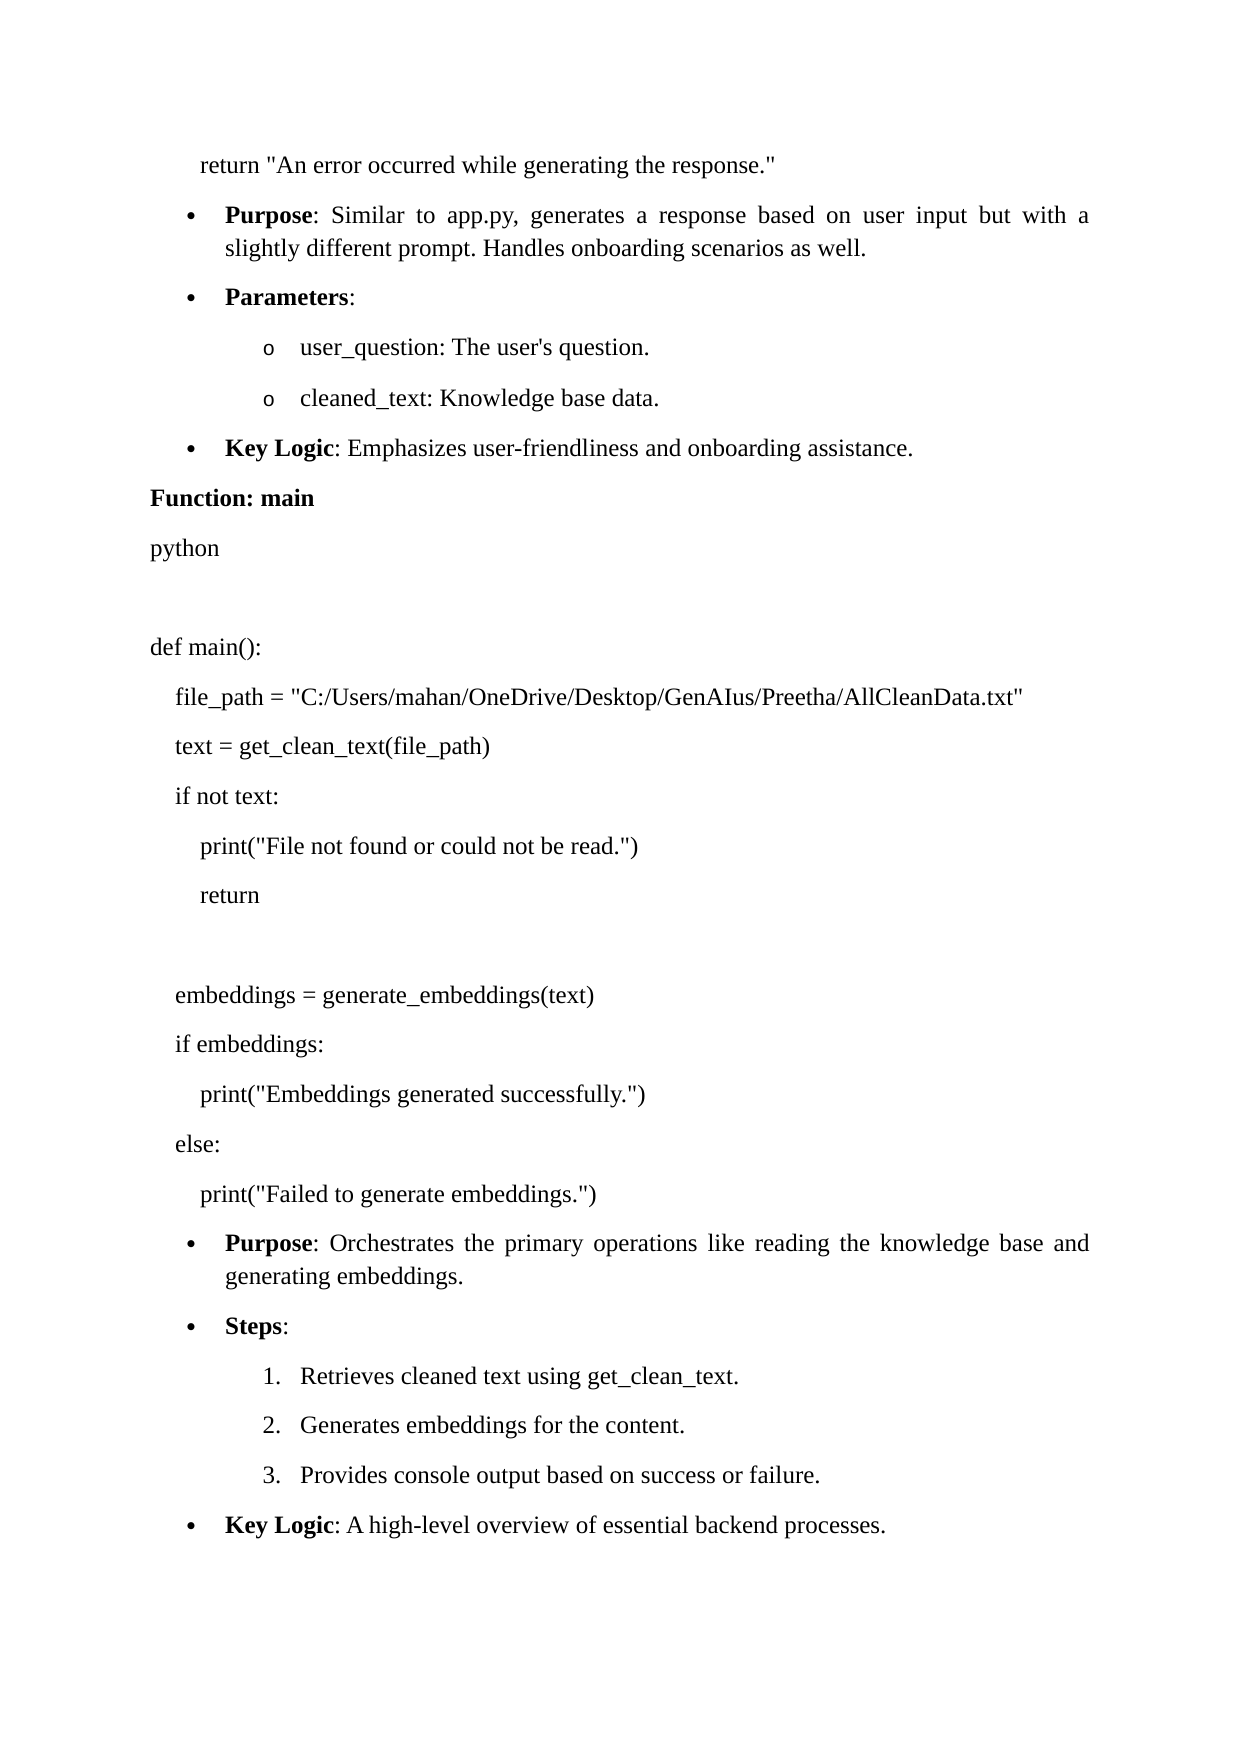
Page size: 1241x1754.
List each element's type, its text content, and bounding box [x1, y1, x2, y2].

text def main(): [150, 632, 1090, 661]
list Purpose: Similar to app.py, generates a response based on user input but with a slightly different prompt. Handles onboarding scenarios as well. [187, 200, 1090, 261]
text print("File not found or could not be read.") [150, 831, 1090, 859]
text embeddings = generate_embeddings(text) [150, 980, 1090, 1009]
text if not text: [150, 781, 1090, 810]
text return "An error occurred while generating the response." [150, 150, 1090, 179]
list Provides console output based on success or failure. [262, 1460, 1090, 1489]
text else: [150, 1129, 1090, 1158]
list Generates embeddings for the content. [262, 1410, 1090, 1439]
list Purpose: Orchestrates the primary operations like reading the knowledge base and generating embeddings. [187, 1228, 1090, 1290]
text print("Embeddings generated successfully.") [150, 1079, 1090, 1108]
list Key Logic: A high-level overview of essential backend processes. [187, 1510, 1090, 1538]
list cleaned_text: Knowledge base data. [262, 383, 1090, 412]
text file_path = "C:/Users/mahan/OneDrive/Desktop/GenAIus/Preetha/AllCleanData.txt" [150, 682, 1090, 711]
list Retrieves cleaned text using get_clean_text. [262, 1361, 1090, 1389]
list Key Logic: Emphasizes user-friendliness and onboarding assistance. [187, 433, 1090, 462]
text python [150, 533, 1090, 561]
text if embeddings: [150, 1029, 1090, 1058]
text Function: main [150, 483, 1090, 512]
text print("Failed to generate embeddings.") [150, 1179, 1090, 1207]
list Steps: [187, 1311, 1090, 1340]
text text = get_clean_text(file_path) [150, 731, 1090, 760]
list Parameters: [187, 282, 1090, 311]
list user_question: The user's question. [262, 332, 1090, 362]
text return [150, 881, 1090, 909]
